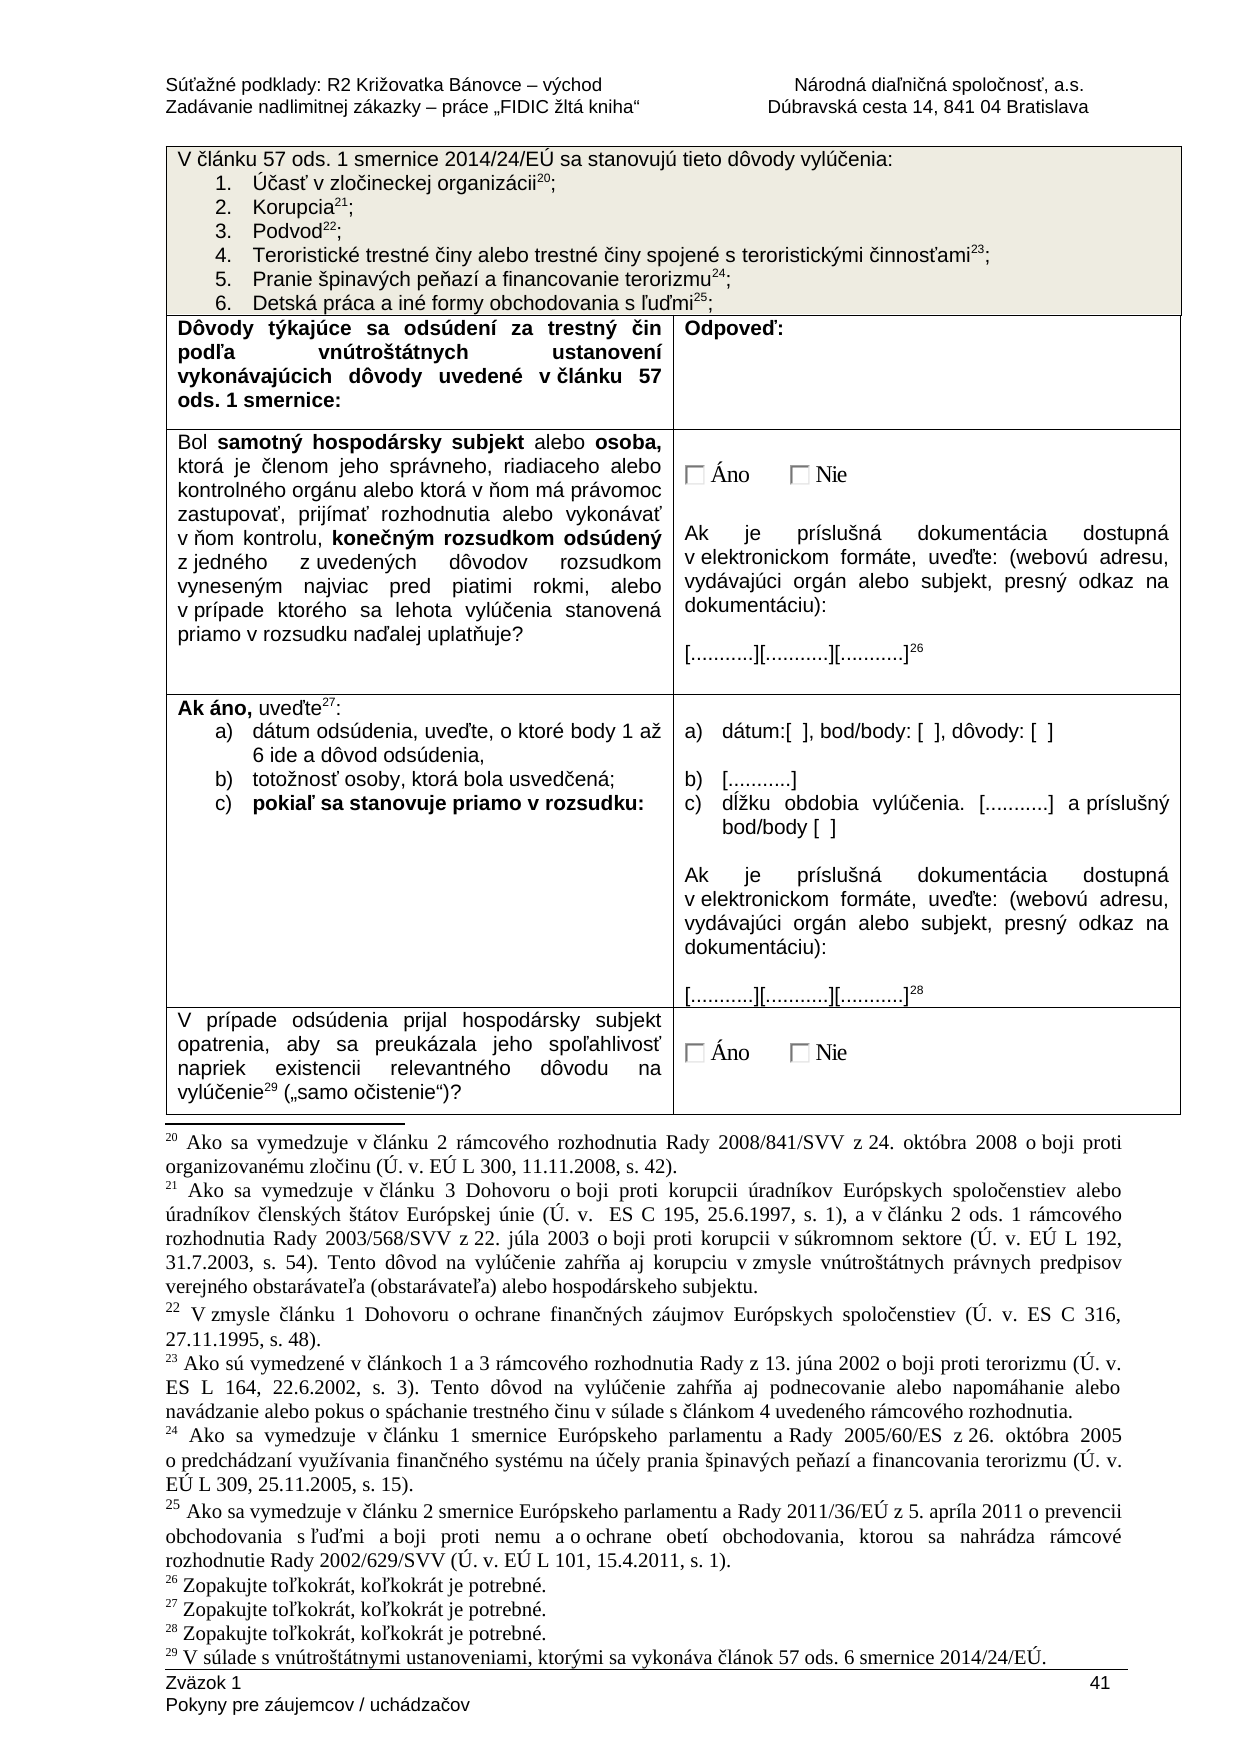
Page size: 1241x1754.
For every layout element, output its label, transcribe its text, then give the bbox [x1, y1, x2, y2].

table_header V článku 57 ods. 1 smernice 2014/24/EÚ sa stanovujú tieto dôvody vylúčenia: Účasť v zločineckej organizácii; Korupcia; Podvod; Teroristické trestné činy alebo trestné činy spojené s teroristickými činnosťami; Pranie špinavých peňazí a financovanie terorizmu; Detská práca a iné formy obchodovania s ľuďmi; [167, 147, 1181, 314]
table_cell [674, 1008, 1180, 1114]
table_cell Ak áno, uveďte: dátum odsúdenia, uveďte, o ktoré body 1 až 6 ide a dôvod odsúdenia, totožnosť osoby, ktorá bola usvedčená; pokiaľ sa stanovuje priamo v rozsudku: [167, 695, 673, 1007]
table_cell Dôvody týkajúce sa odsúdení za trestný čin podľa vnútroštátnych ustanovení vykonávajúcich dôvody uvedené v článku 57 ods. 1 smernice: [167, 316, 673, 429]
table_cell Bol samotný hospodársky subjekt alebo osoba, ktorá je členom jeho správneho, riadiaceho alebo kontrolného orgánu alebo ktorá v ňom má právomoc zastupovať, prijímať rozhodnutia alebo vykonávať v ňom kontrolu, konečným rozsudkom odsúdený z jedného z uvedených dôvodov rozsudkom vyneseným najviac pred piatimi rokmi, alebo v prípade ktorého sa lehota vylúčenia stanovená priamo v rozsudku naďalej uplatňuje? [167, 430, 673, 694]
table_cell V prípade odsúdenia prijal hospodársky subjekt opatrenia, aby sa preukázala jeho spoľahlivosť napriek existencii relevantného dôvodu na vylúčenie („samo očistenie“)? [167, 1008, 673, 1114]
table_cell dátum:[ ], bod/body: [ ], dôvody: [ ] [...........] dĺžku obdobia vylúčenia. [...........] a príslušný bod/body [ ] Ak je príslušná dokumentácia dostupná v elektronickom formáte, uveďte: (webovú adresu, vydávajúci orgán alebo subjekt, presný odkaz na dokumentáciu): [...........][...........][...........] [674, 695, 1180, 1007]
table_cell Ak je príslušná dokumentácia dostupná v elektronickom formáte, uveďte: (webovú adresu, vydávajúci orgán alebo subjekt, presný odkaz na dokumentáciu): [...........][...........][...........] [674, 430, 1180, 694]
table_cell Odpoveď: [674, 316, 1180, 429]
